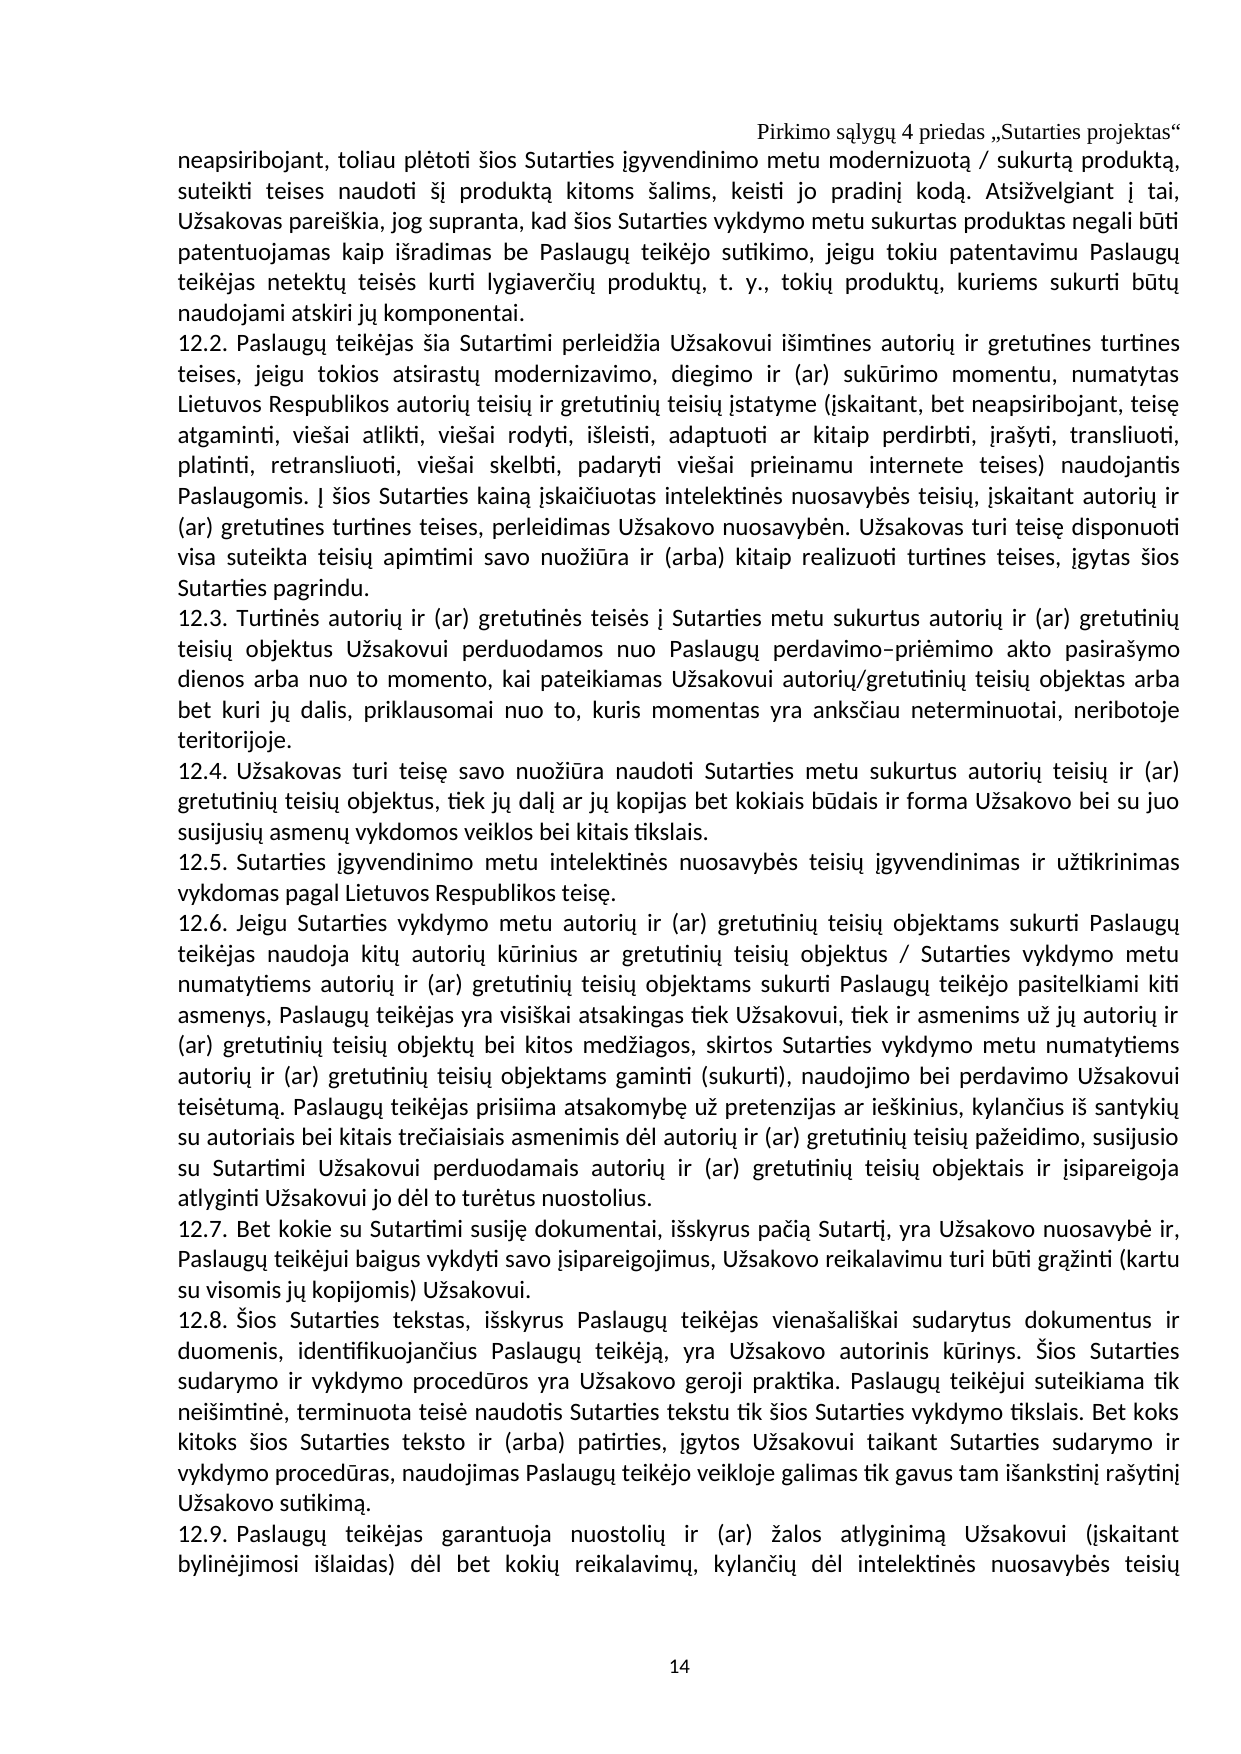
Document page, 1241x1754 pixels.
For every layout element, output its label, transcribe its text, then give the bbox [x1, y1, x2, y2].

text 12.5. Sutarties įgyvendinimo metu intelektinės nuosavybės teisių įgyvendinimas ir užtikrinimas vykdomas pagal Lietuvos Respublikos teisę. [177, 846, 1181, 907]
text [177, 144, 1181, 328]
text 12.4. Užsakovas turi teisę savo nuožiūra naudoti Sutarties metu sukurtus autorių teisių ir (ar) gretutinių teisių objektus, tiek jų dalį ar jų kopijas bet kokiais būdais ir forma Užsakovo bei su juo susijusių asmenų vykdomos veiklos bei kitais tikslais. [177, 755, 1181, 846]
text 12.8. Šios Sutarties tekstas, išskyrus Paslaugų teikėjas vienašališkai sudarytus dokumentus ir duomenis, identifikuojančius Paslaugų teikėją, yra Užsakovo autorinis kūrinys. Šios Sutarties sudarymo ir vykdymo procedūros yra Užsakovo geroji praktika. Paslaugų teikėjui suteikiama tik neišimtinė, terminuota teisė naudotis Sutarties tekstu tik šios Sutarties vykdymo tikslais. Bet koks kitoks šios Sutarties teksto ir (arba) patirties, įgytos Užsakovui taikant Sutarties sudarymo ir vykdymo procedūras, naudojimas Paslaugų teikėjo veikloje galimas tik gavus tam išankstinį rašytinį Užsakovo sutikimą. [177, 1304, 1181, 1518]
text 12.6. Jeigu Sutarties vykdymo metu autorių ir (ar) gretutinių teisių objektams sukurti Paslaugų teikėjas naudoja kitų autorių kūrinius ar gretutinių teisių objektus / Sutarties vykdymo metu numatytiems autorių ir (ar) gretutinių teisių objektams sukurti Paslaugų teikėjo pasitelkiami kiti asmenys, Paslaugų teikėjas yra visiškai atsakingas tiek Užsakovui, tiek ir asmenims už jų autorių ir (ar) gretutinių teisių objektų bei kitos medžiagos, skirtos Sutarties vykdymo metu numatytiems autorių ir (ar) gretutinių teisių objektams gaminti (sukurti), naudojimo bei perdavimo Užsakovui teisėtumą. Paslaugų teikėjas prisiima atsakomybę už pretenzijas ar ieškinius, kylančius iš santykių su autoriais bei kitais trečiaisiais asmenimis dėl autorių ir (ar) gretutinių teisių pažeidimo, susijusio su Sutartimi Užsakovui perduodamais autorių ir (ar) gretutinių teisių objektais ir įsipareigoja atlyginti Užsakovui jo dėl to turėtus nuostolius. [177, 907, 1181, 1213]
text 12.7. Bet kokie su Sutartimi susiję dokumentai, išskyrus pačią Sutartį, yra Užsakovo nuosavybė ir, Paslaugų teikėjui baigus vykdyti savo įsipareigojimus, Užsakovo reikalavimu turi būti grąžinti (kartu su visomis jų kopijomis) Užsakovui. [177, 1213, 1181, 1304]
text 12.2. Paslaugų teikėjas šia Sutartimi perleidžia Užsakovui išimtines autorių ir gretutines turtines teises, jeigu tokios atsirastų modernizavimo, diegimo ir (ar) sukūrimo momentu, numatytas Lietuvos Respublikos autorių teisių ir gretutinių teisių įstatyme (įskaitant, bet neapsiribojant, teisę atgaminti, viešai atlikti, viešai rodyti, išleisti, adaptuoti ar kitaip perdirbti, įrašyti, transliuoti, platinti, retransliuoti, viešai skelbti, padaryti viešai prieinamu internete teises) naudojantis Paslaugomis. Į šios Sutarties kainą įskaičiuotas intelektinės nuosavybės teisių, įskaitant autorių ir (ar) gretutines turtines teises, perleidimas Užsakovo nuosavybėn. Užsakovas turi teisę disponuoti visa suteikta teisių apimtimi savo nuožiūra ir (arba) kitaip realizuoti turtines teises, įgytas šios Sutarties pagrindu. [177, 328, 1181, 602]
text 12.3. Turtinės autorių ir (ar) gretutinės teisės į Sutarties metu sukurtus autorių ir (ar) gretutinių teisių objektus Užsakovui perduodamos nuo Paslaugų perdavimo–priėmimo akto pasirašymo dienos arba nuo to momento, kai pateikiamas Užsakovui autorių/gretutinių teisių objektas arba bet kuri jų dalis, priklausomai nuo to, kuris momentas yra anksčiau neterminuotai, neribotoje teritorijoje. [177, 602, 1181, 755]
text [177, 1518, 1181, 1579]
